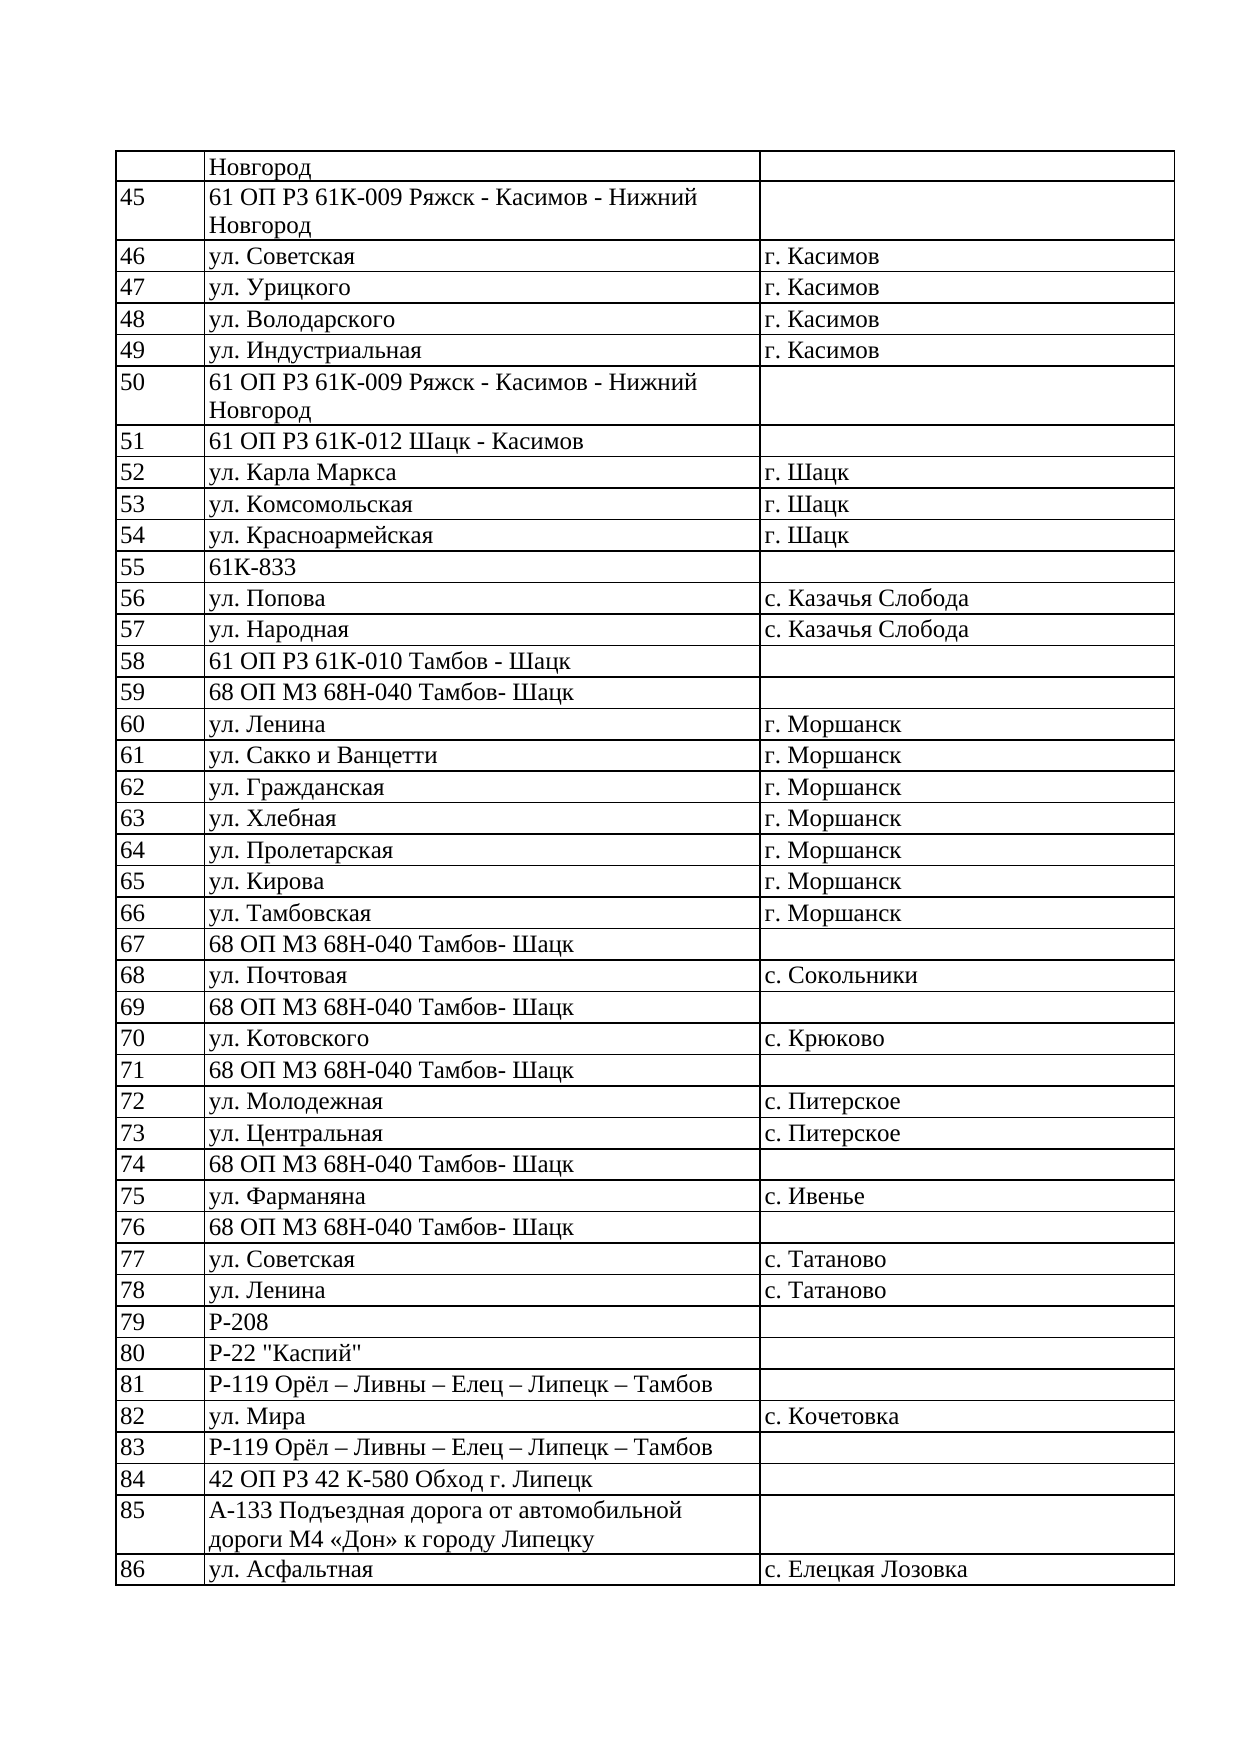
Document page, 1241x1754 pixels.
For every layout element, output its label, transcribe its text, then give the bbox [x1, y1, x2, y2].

table_cell г. Моршанск [761, 741, 1174, 770]
table_cell 57 [117, 615, 204, 644]
table_cell 78 [117, 1275, 204, 1305]
table_cell Р-22 "Каспий" [205, 1338, 759, 1368]
table_cell 84 [117, 1464, 204, 1494]
table_cell Р-119 Орёл – Ливны – Елец – Липецк – Тамбов [205, 1370, 759, 1399]
table_cell 60 [117, 709, 204, 739]
table_cell 68 ОП МЗ 68Н-040 Тамбов- Шацк [205, 1055, 759, 1085]
table_cell 44 [117, 152, 204, 180]
table_cell с. Сокольники [761, 961, 1174, 991]
table_cell 61 ОП РЗ 61К-012 Шацк - Касимов [205, 426, 759, 456]
table_cell 73 [117, 1118, 204, 1148]
table_cell [761, 1212, 1174, 1242]
table_cell 51 [117, 426, 204, 456]
table_cell г. Моршанск [761, 772, 1174, 802]
table_cell 74 [117, 1150, 204, 1179]
table_cell 54 [117, 520, 204, 550]
table_cell [761, 1496, 1174, 1553]
table_cell с. Питерское [761, 1087, 1174, 1116]
table_cell 69 [117, 992, 204, 1022]
table_cell [761, 552, 1174, 582]
table_cell [761, 646, 1174, 676]
table_cell с. Питерское [761, 1118, 1174, 1148]
table_cell [761, 1150, 1174, 1179]
table_cell ул. Карла Маркса [205, 457, 759, 487]
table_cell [205, 152, 759, 180]
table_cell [205, 1496, 759, 1553]
table_cell 68 [117, 961, 204, 991]
table_cell [761, 426, 1174, 456]
table_cell ул. Тамбовская [205, 898, 759, 928]
table_cell 86 [117, 1555, 204, 1584]
table_cell ул. Володарского [205, 304, 759, 334]
table_cell 45 [117, 182, 204, 239]
table_cell ул. Народная [205, 615, 759, 644]
table_cell 85 [117, 1496, 204, 1553]
table_cell 56 [117, 583, 204, 613]
table_cell 50 [117, 367, 204, 424]
table_cell [761, 152, 1174, 180]
table_cell 83 [117, 1433, 204, 1462]
table_cell ул. Центральная [205, 1118, 759, 1148]
table_cell ул. Пролетарская [205, 835, 759, 865]
table_cell 46 [117, 241, 204, 271]
table_cell г. Моршанск [761, 835, 1174, 865]
table_cell г. Шацк [761, 520, 1174, 550]
table_cell 55 [117, 552, 204, 582]
table_cell [761, 678, 1174, 707]
table_cell 65 [117, 866, 204, 896]
table_cell ул. Попова [205, 583, 759, 613]
table_cell с. Елецкая Лозовка [761, 1555, 1174, 1584]
table_cell г. Касимов [761, 335, 1174, 365]
table_cell 61 ОП РЗ 61К-009 Ряжск - Касимов - Нижний Новгород [205, 182, 759, 239]
table_cell ул. Урицкого [205, 272, 759, 302]
table_cell ул. Хлебная [205, 803, 759, 833]
table_cell с. Татаново [761, 1275, 1174, 1305]
table_cell 52 [117, 457, 204, 487]
table_cell г. Моршанск [761, 709, 1174, 739]
table_cell 47 [117, 272, 204, 302]
table_cell 49 [117, 335, 204, 365]
table_cell 68 ОП МЗ 68Н-040 Тамбов- Шацк [205, 678, 759, 707]
table_cell ул. Гражданская [205, 772, 759, 802]
table_cell [761, 992, 1174, 1022]
table_cell ул. Мира [205, 1401, 759, 1431]
table_cell ул. Индустриальная [205, 335, 759, 365]
table_cell 68 ОП МЗ 68Н-040 Тамбов- Шацк [205, 1212, 759, 1242]
table_cell 61 [117, 741, 204, 770]
table_cell ул. Комсомольская [205, 489, 759, 519]
table_cell г. Моршанск [761, 866, 1174, 896]
table_cell ул. Ленина [205, 1275, 759, 1305]
table_cell с. Кочетовка [761, 1401, 1174, 1431]
table_cell [761, 367, 1174, 424]
table_cell 53 [117, 489, 204, 519]
table_cell г. Шацк [761, 489, 1174, 519]
table_cell с. Крюково [761, 1024, 1174, 1053]
table_cell 79 [117, 1307, 204, 1337]
table_cell 62 [117, 772, 204, 802]
table_cell ул. Красноармейская [205, 520, 759, 550]
table_cell с. Ивенье [761, 1181, 1174, 1211]
table_cell 82 [117, 1401, 204, 1431]
table_cell ул. Почтовая [205, 961, 759, 991]
table_cell с. Казачья Слобода [761, 583, 1174, 613]
table_cell [761, 929, 1174, 959]
table_cell г. Касимов [761, 241, 1174, 271]
table_cell [761, 1433, 1174, 1462]
table_cell 76 [117, 1212, 204, 1242]
table_cell 81 [117, 1370, 204, 1399]
table_cell 66 [117, 898, 204, 928]
table_cell 70 [117, 1024, 204, 1053]
table_cell 75 [117, 1181, 204, 1211]
table_cell [761, 1464, 1174, 1494]
table_cell ул. Котовского [205, 1024, 759, 1053]
table_cell Р-119 Орёл – Ливны – Елец – Липецк – Тамбов [205, 1433, 759, 1462]
table_cell [761, 182, 1174, 239]
table_cell ул. Советская [205, 241, 759, 271]
table_cell г. Шацк [761, 457, 1174, 487]
table_cell 80 [117, 1338, 204, 1368]
table_cell г. Моршанск [761, 898, 1174, 928]
table_cell ул. Молодежная [205, 1087, 759, 1116]
table_cell [761, 1370, 1174, 1399]
table_cell [761, 1338, 1174, 1368]
table_cell с. Казачья Слобода [761, 615, 1174, 644]
table_cell ул. Асфальтная [205, 1555, 759, 1584]
table_cell 68 ОП МЗ 68Н-040 Тамбов- Шацк [205, 929, 759, 959]
table_cell г. Касимов [761, 272, 1174, 302]
table_cell 48 [117, 304, 204, 334]
table_cell [761, 1307, 1174, 1337]
table_cell ул. Фарманяна [205, 1181, 759, 1211]
table_cell 67 [117, 929, 204, 959]
table_cell 61К-833 [205, 552, 759, 582]
table_cell г. Касимов [761, 304, 1174, 334]
table_cell 58 [117, 646, 204, 676]
table_cell ул. Кирова [205, 866, 759, 896]
table_cell 68 ОП МЗ 68Н-040 Тамбов- Шацк [205, 992, 759, 1022]
table_cell 61 ОП РЗ 61К-009 Ряжск - Касимов - Нижний Новгород [205, 367, 759, 424]
table_cell 77 [117, 1244, 204, 1274]
table_cell 63 [117, 803, 204, 833]
table_cell 42 ОП РЗ 42 К-580 Обход г. Липецк [205, 1464, 759, 1494]
table_cell 68 ОП МЗ 68Н-040 Тамбов- Шацк [205, 1150, 759, 1179]
table_cell 71 [117, 1055, 204, 1085]
table_cell 61 ОП РЗ 61К-010 Тамбов - Шацк [205, 646, 759, 676]
table_cell 59 [117, 678, 204, 707]
table_cell г. Моршанск [761, 803, 1174, 833]
table_cell Р-208 [205, 1307, 759, 1337]
table_cell ул. Ленина [205, 709, 759, 739]
table_cell 72 [117, 1087, 204, 1116]
table_cell ул. Сакко и Ванцетти [205, 741, 759, 770]
table_cell [761, 1055, 1174, 1085]
table_cell с. Татаново [761, 1244, 1174, 1274]
table_cell 64 [117, 835, 204, 865]
table_cell ул. Советская [205, 1244, 759, 1274]
